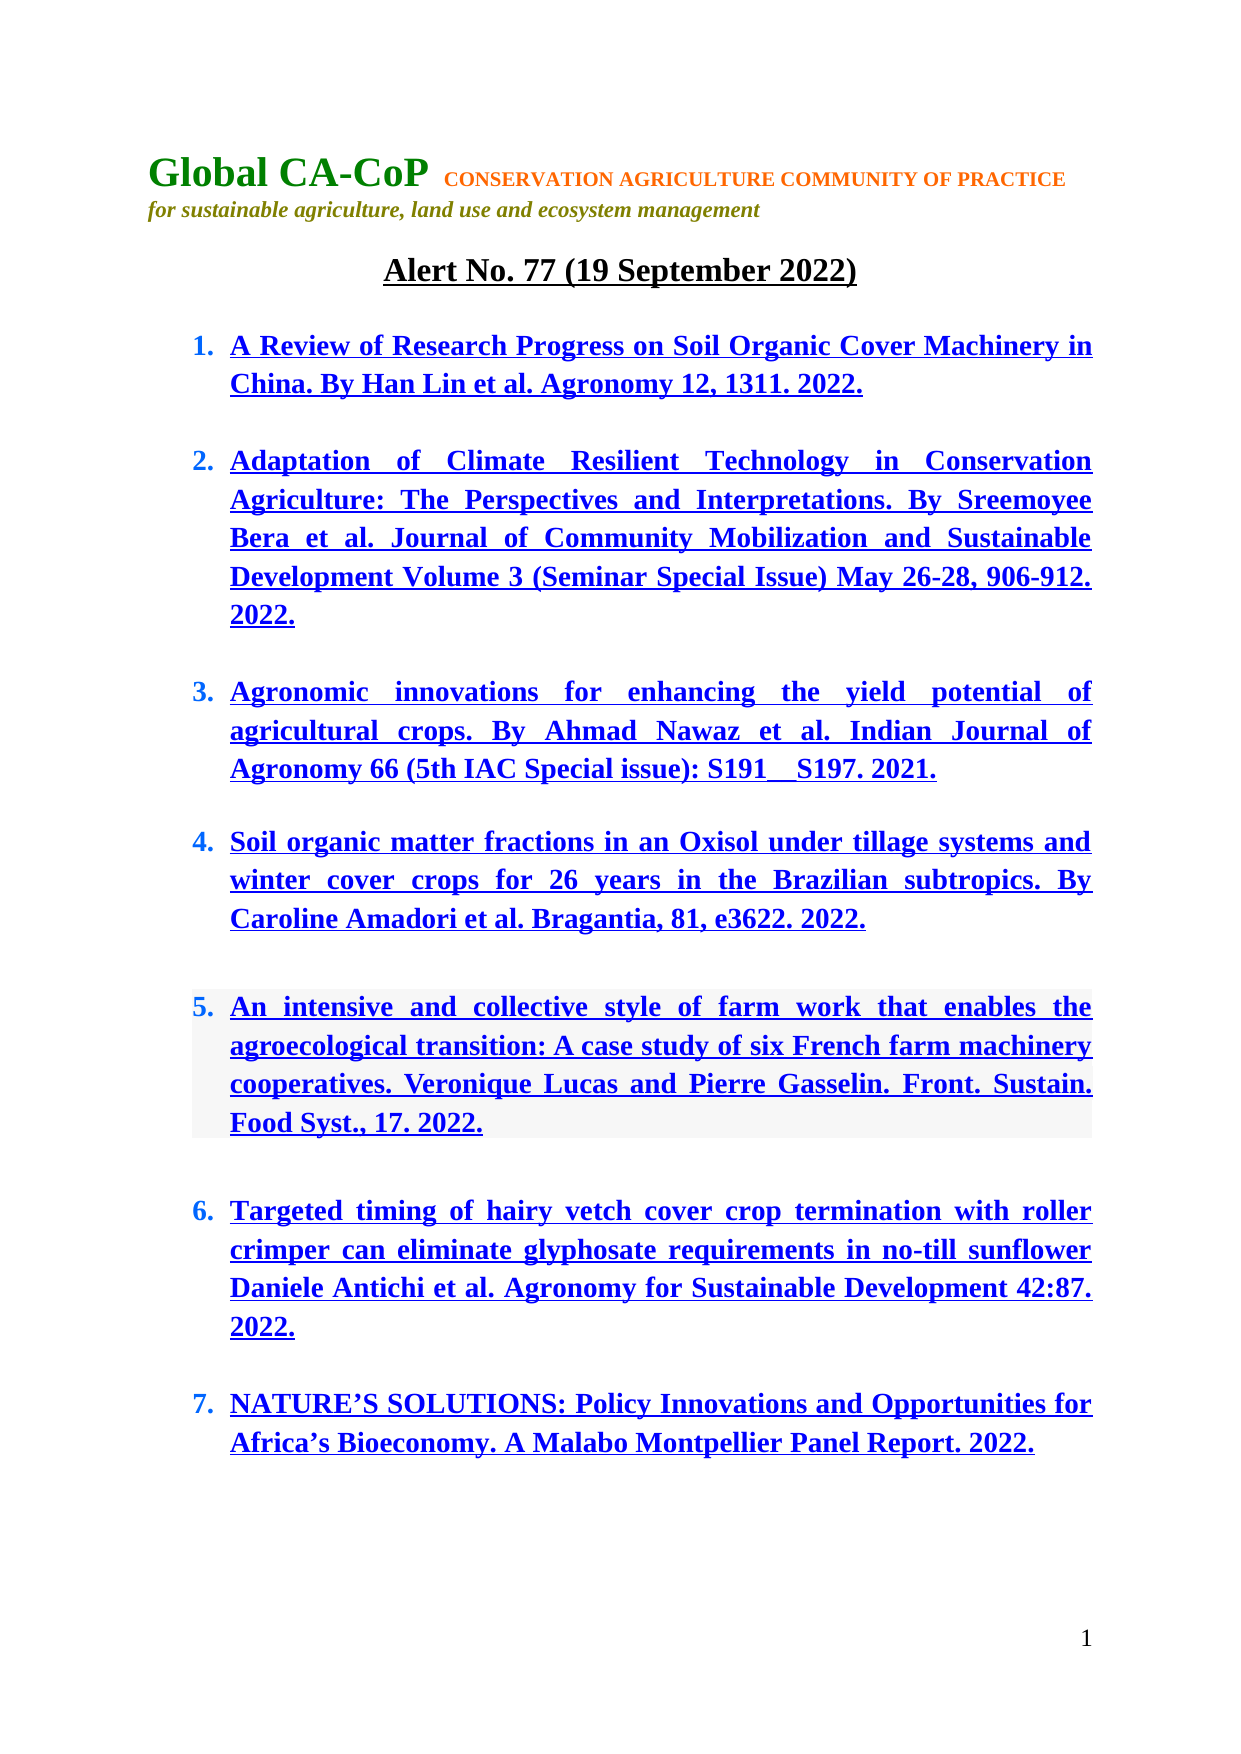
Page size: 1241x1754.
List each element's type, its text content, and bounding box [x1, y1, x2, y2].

list Agronomic innovations for enhancing the yield potential of agricultural crops. By Ahmad Nawaz et al. Indian Journal of Agronomy 66 (5th IAC Special issue): S191__S197. 2021. [192, 674, 1092, 785]
text Alert No. 77 (19 September 2022) [148, 251, 1092, 289]
list An intensive and collective style of farm work that enables the agroecological transition: A case study of six French farm machinery cooperatives. Veronique Lucas and Pierre Gasselin. Front. Sustain. Food Syst., 17. 2022. [192, 989, 1092, 1138]
list A Review of Research Progress on Soil Organic Cover Machinery in China. By Han Lin et al. Agronomy 12, 1311. 2022. [192, 328, 1092, 400]
list NATURE’S SOLUTIONS: Policy Innovations and Opportunities for Africa’s Bioeconomy. A Malabo Montpellier Panel Report. 2022. [192, 1386, 1092, 1458]
text for sustainable agriculture, land use and ecosystem management [148, 196, 1092, 251]
list Adaptation of Climate Resilient Technology in Conservation Agriculture: The Perspectives and Interpretations. By Sreemoyee Bera et al. Journal of Community Mobilization and Sustainable Development Volume 3 (Seminar Special Issue) May 26-28, 906-912. 2022. [192, 443, 1092, 631]
text Global CA-CoP CONSERVATION AGRICULTURE COMMUNITY OF PRACTICE [148, 148, 1092, 196]
list Soil organic matter fractions in an Oxisol under tillage systems and winter cover crops for 26 years in the Brazilian subtropics. By Caroline Amadori et al. Bragantia, 81, e3622. 2022. [192, 824, 1092, 934]
list Targeted timing of hairy vetch cover crop termination with roller crimper can eliminate glyphosate requirements in no-till sunflower Daniele Antichi et al. Agronomy for Sustainable Development 42:87. 2022. [192, 1193, 1092, 1343]
